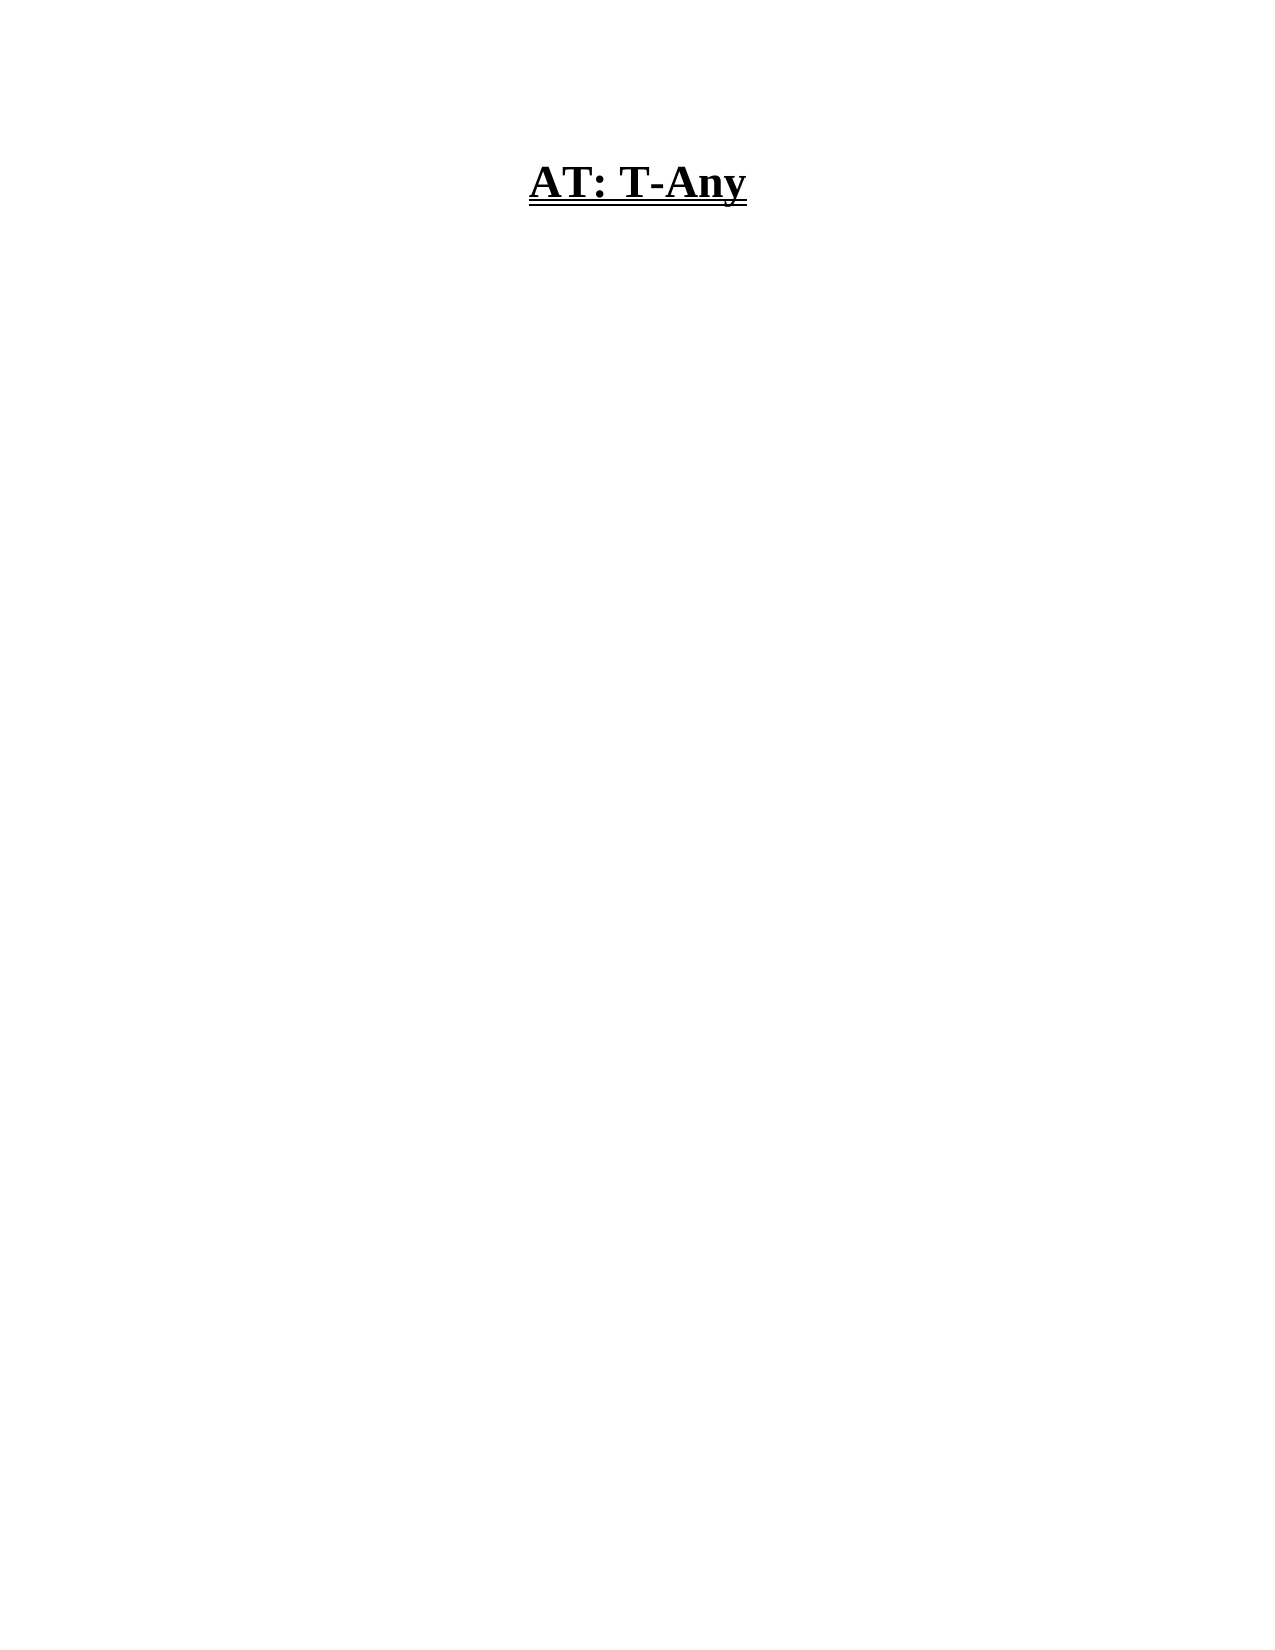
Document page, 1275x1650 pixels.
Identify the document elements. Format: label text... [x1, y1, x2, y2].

subtitle AT: T-Any [187, 154, 1087, 207]
